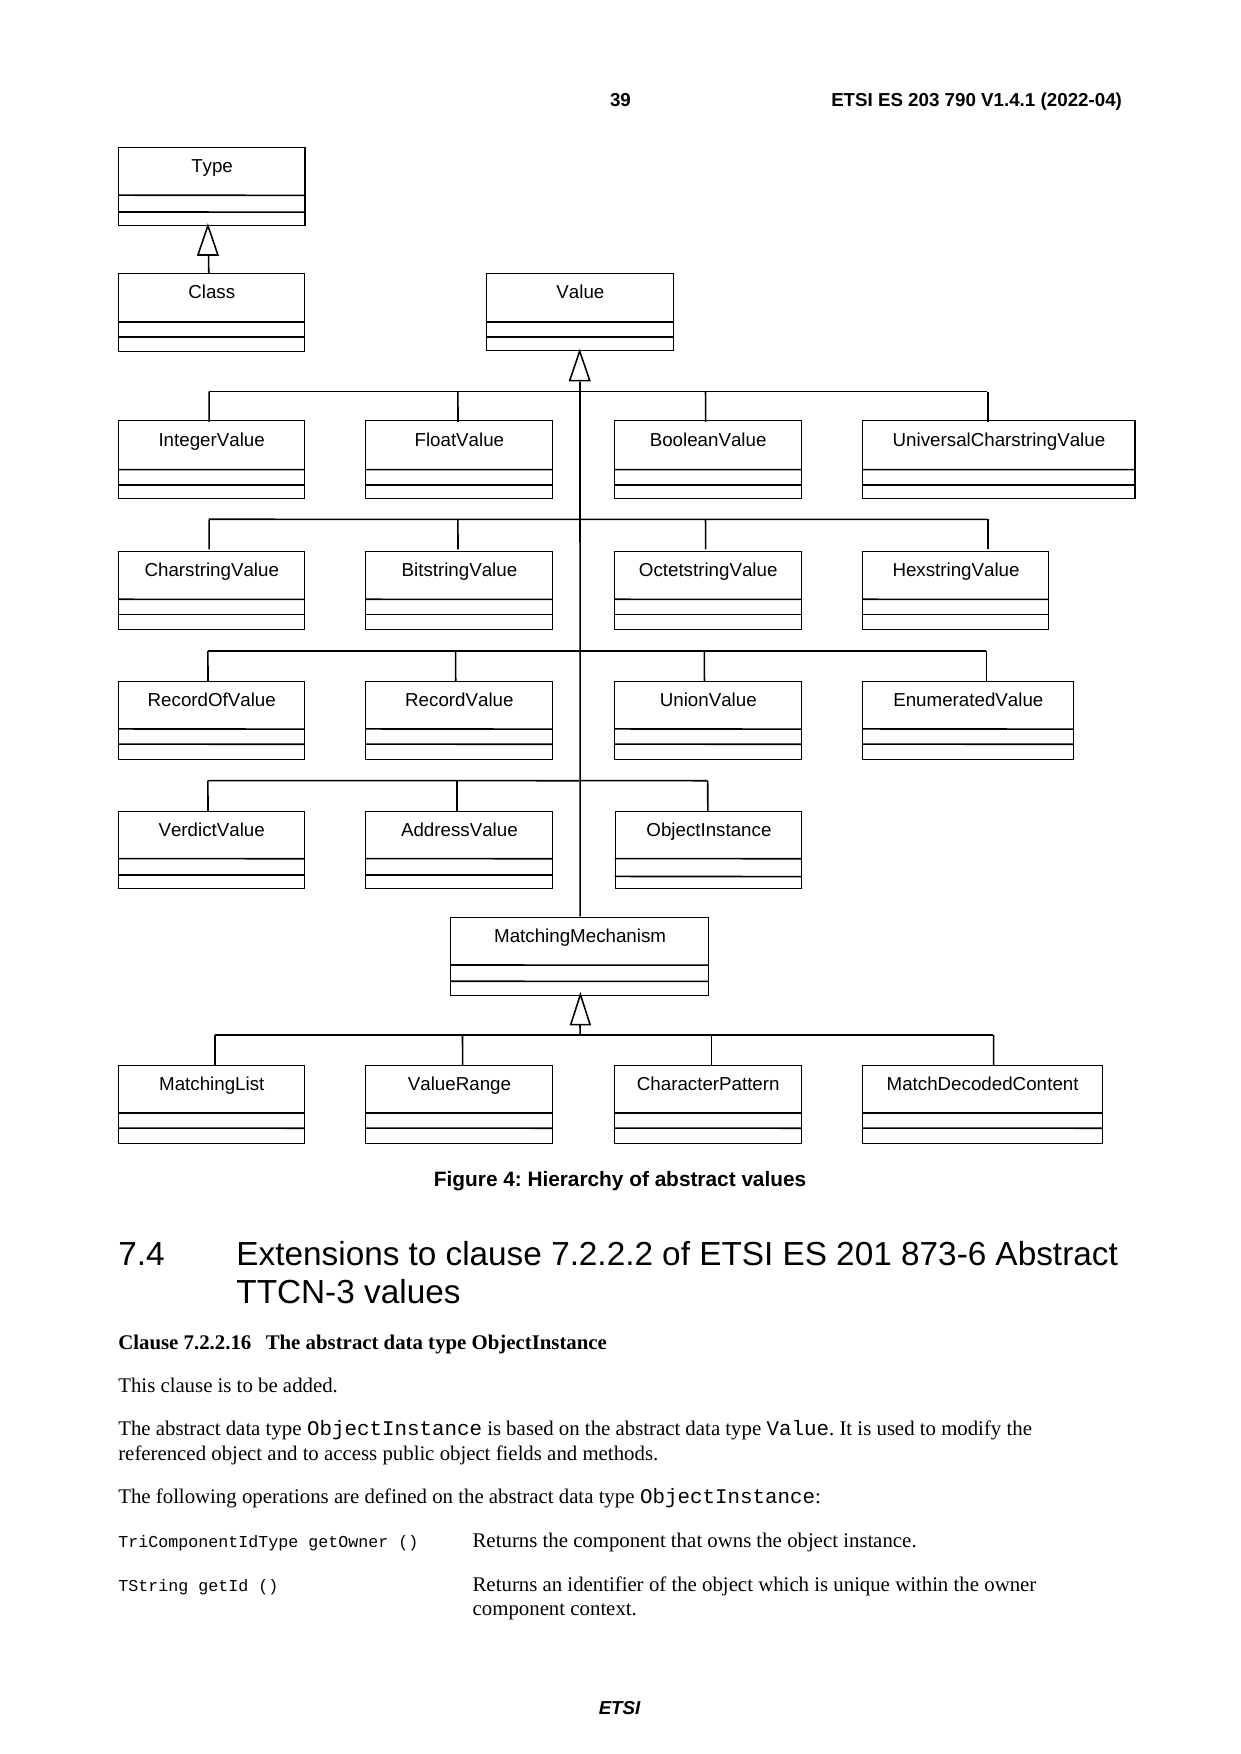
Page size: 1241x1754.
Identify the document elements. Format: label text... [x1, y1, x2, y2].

text This clause is to be added. [118, 1373, 1122, 1397]
text Figure 4: Hierarchy of abstract values [118, 1166, 1122, 1190]
text Clause 7.2.2.16 The abstract data type ObjectInstance [118, 1330, 1122, 1354]
text The following operations are defined on the abstract data type ObjectInstance: [118, 1484, 1122, 1510]
text TriComponentIdType getOwner () Returns the component that owns the object instance. [118, 1528, 1122, 1553]
subtitle 7.4 Extensions to clause 7.2.2.2 of ETSI ES 201 873-6 Abstract TTCN-3 values [118, 1234, 1122, 1311]
text The abstract data type ObjectInstance is based on the abstract data type Value. It is used to modify the referenced object and to access public object fields and methods. [118, 1415, 1122, 1465]
text TString getId () Returns an identifier of the object which is unique within the owner component context. [118, 1572, 1122, 1620]
